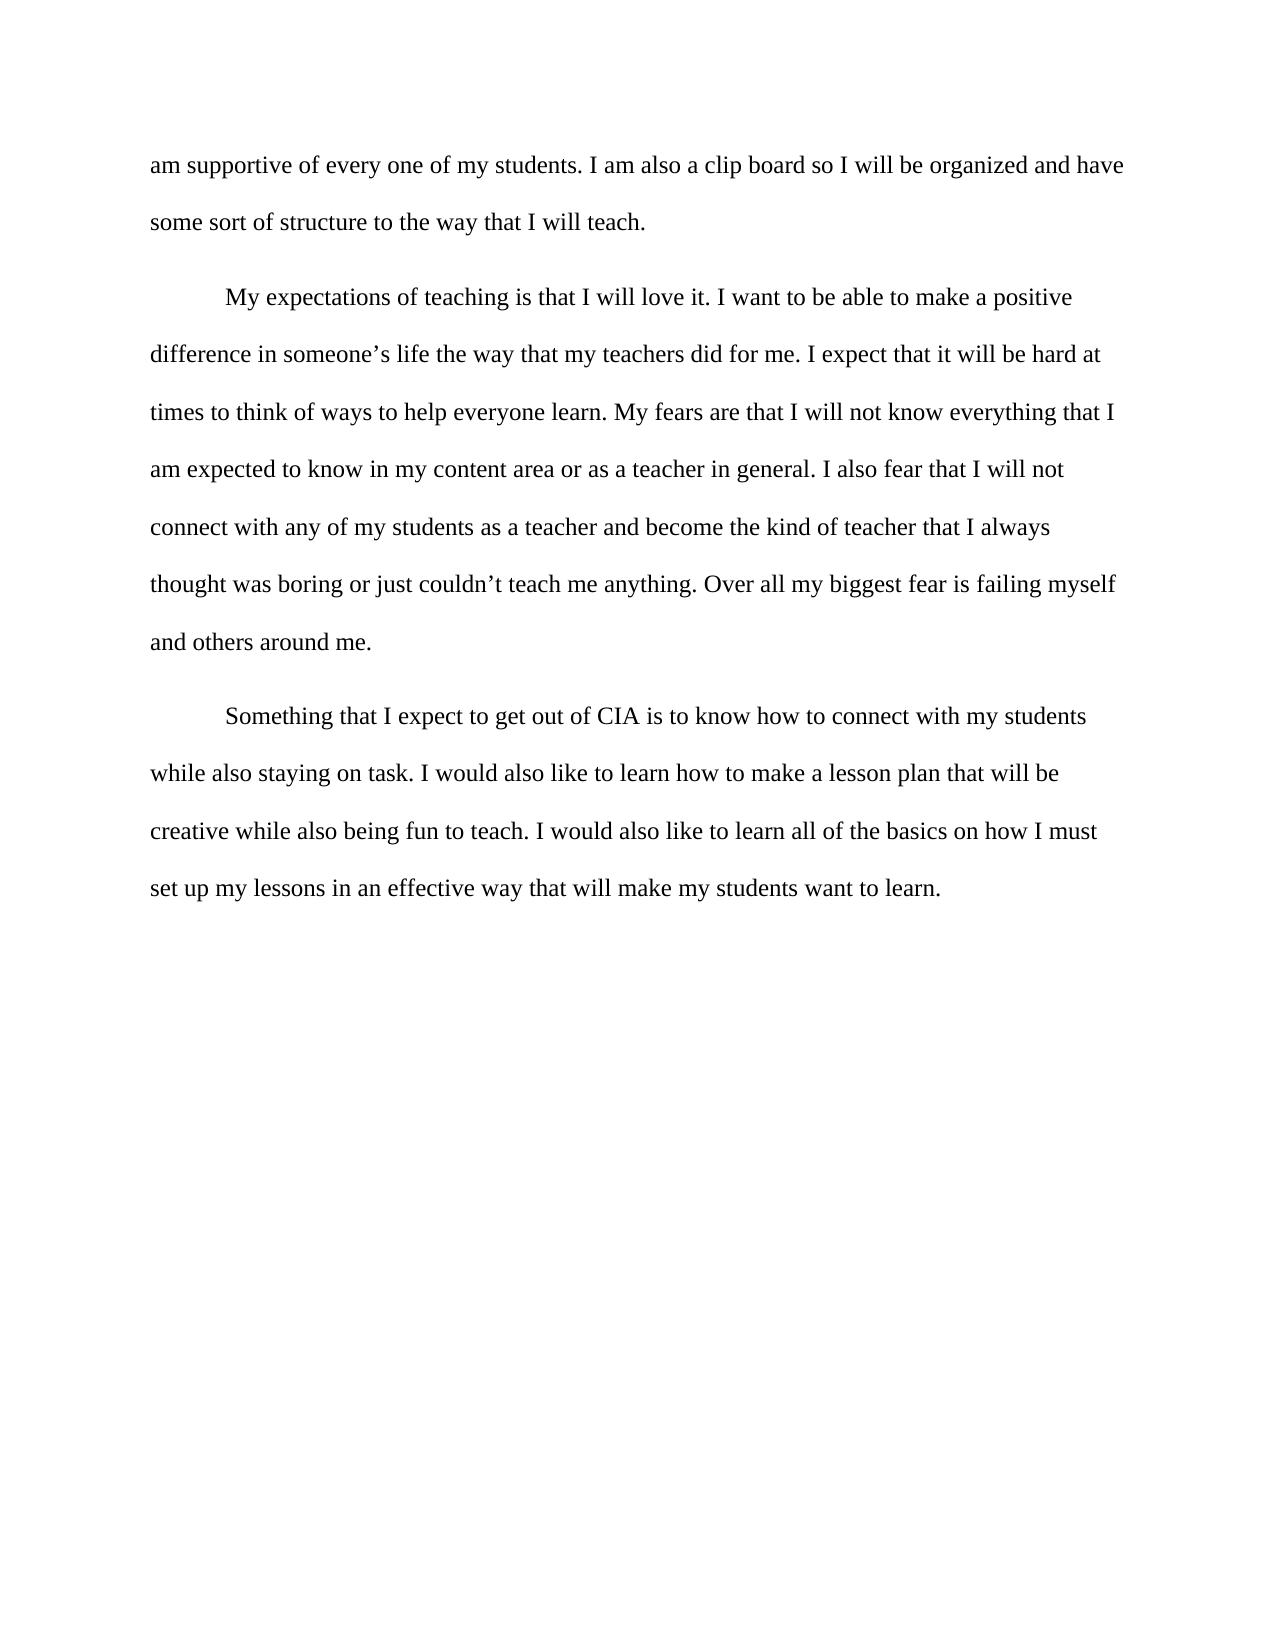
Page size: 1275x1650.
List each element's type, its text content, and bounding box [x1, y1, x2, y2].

text Something that I expect to get out of CIA is to know how to connect with my students while also staying on task. I would also like to learn how to make a lesson plan that will be creative while also being fun to teach. I would also like to learn all of the basics on how I must set up my lessons in an effective way that will make my students want to learn. [150, 701, 1125, 902]
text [150, 150, 1125, 236]
text My expectations of teaching is that I will love it. I want to be able to make a positive difference in someone’s life the way that my teachers did for me. I expect that it will be hard at times to think of ways to help everyone learn. My fears are that I will not know everything that I am expected to know in my content area or as a teacher in general. I also fear that I will not connect with any of my students as a teacher and become the kind of teacher that I always thought was boring or just couldn’t teach me anything. Over all my biggest fear is failing myself and others around me. [150, 282, 1125, 655]
